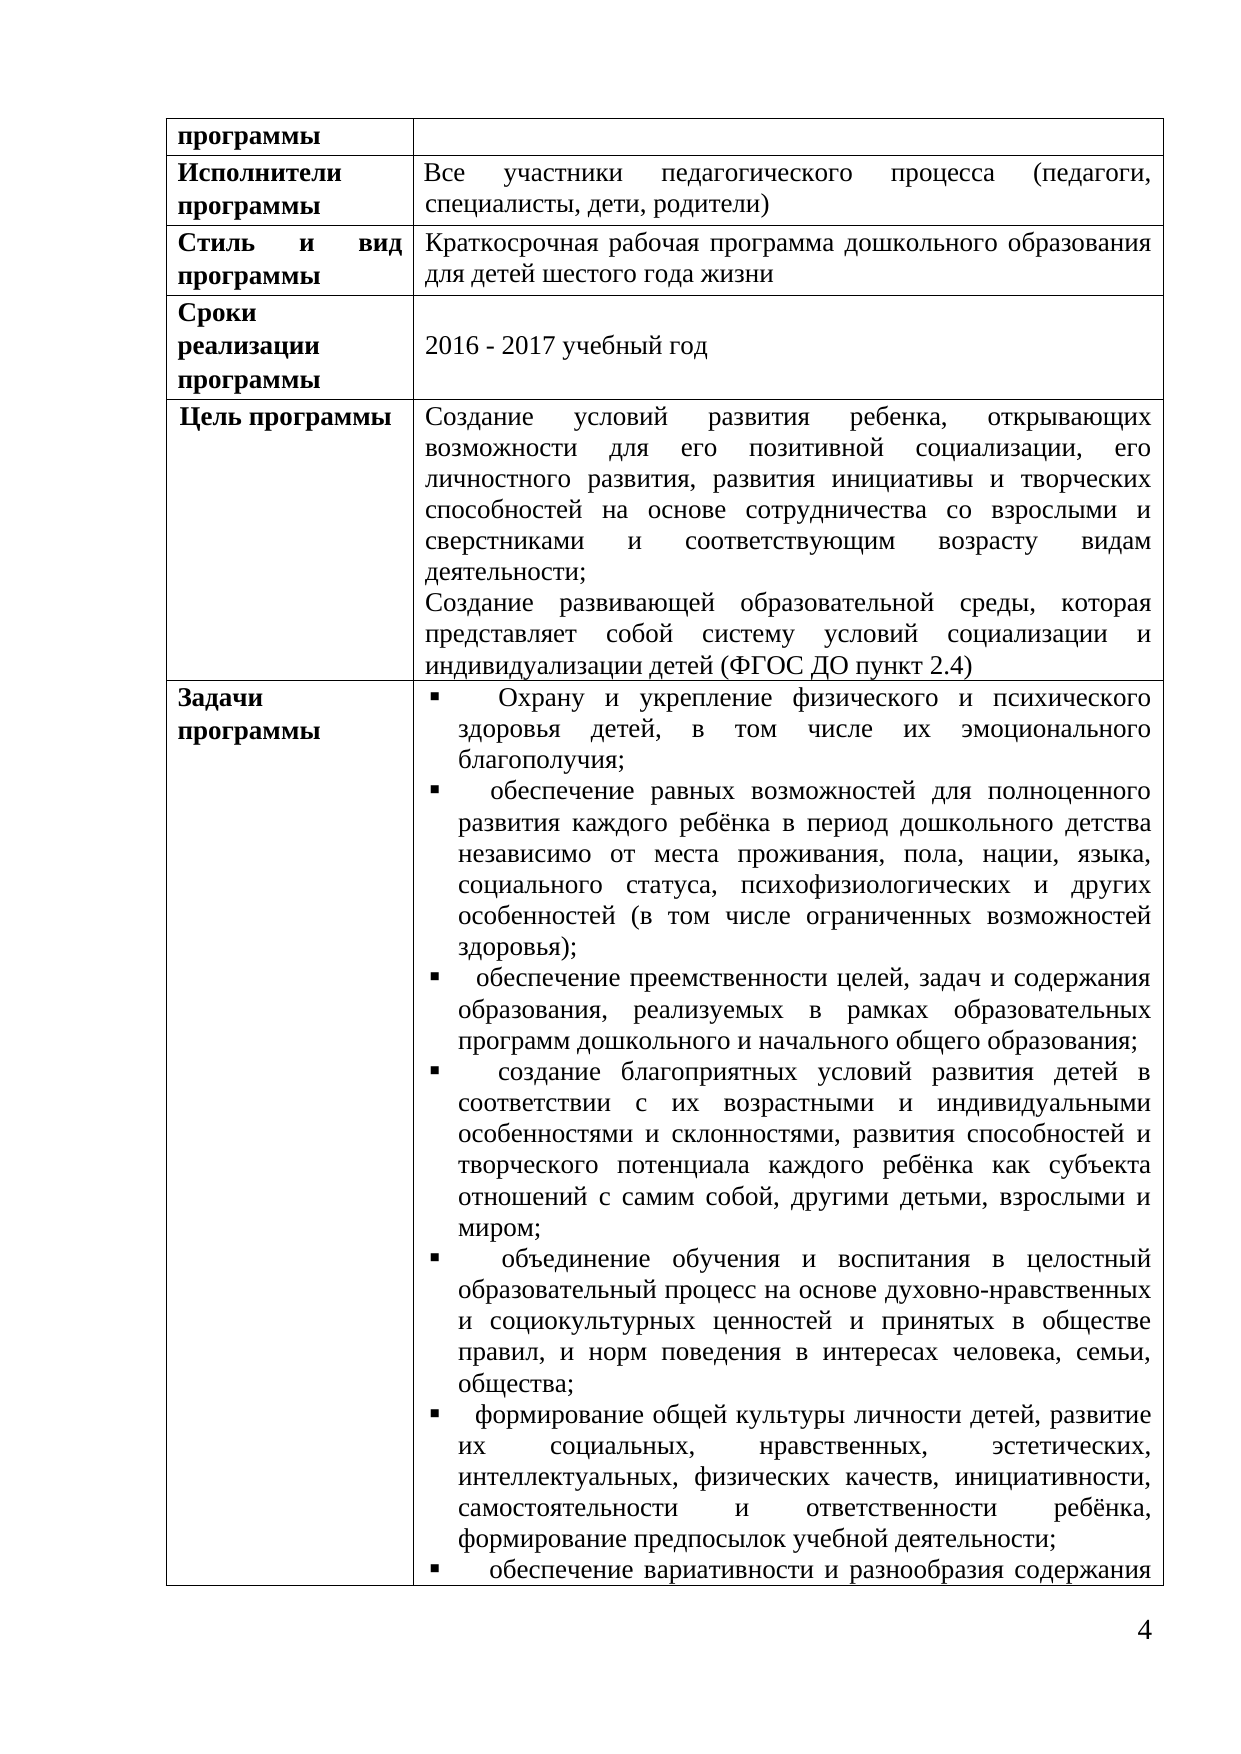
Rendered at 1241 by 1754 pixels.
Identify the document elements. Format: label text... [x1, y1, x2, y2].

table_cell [414, 119, 1163, 155]
table_cell Исполнители программы [167, 156, 413, 225]
table_cell Цель программы [167, 400, 413, 680]
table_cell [414, 681, 1163, 1585]
table_cell Стиль и вид программы [167, 226, 413, 295]
table_cell Все участники педагогического процесса (педагоги, специалисты, дети, родители) [414, 156, 1163, 225]
table_cell Сроки реализации программы [167, 296, 413, 398]
table_cell Краткосрочная рабочая программа дошкольного образования для детей шестого года жизни [414, 226, 1163, 295]
table_cell 2016 - 2017 учебный год [414, 296, 1163, 398]
table_cell Заказчики программы [167, 119, 413, 155]
table_cell Задачи программы [167, 681, 413, 1585]
table_cell Создание условий развития ребенка, открывающих возможности для его позитивной социализации, его личностного развития, развития инициативы и творческих способностей на основе сотрудничества со взрослыми и сверстниками и соответствующим возрасту видам деятельности; Создание развивающей образовательной среды, которая представляет собой систему условий социализации и индивидуализации детей (ФГОС ДО пункт 2.4) [414, 400, 1163, 680]
